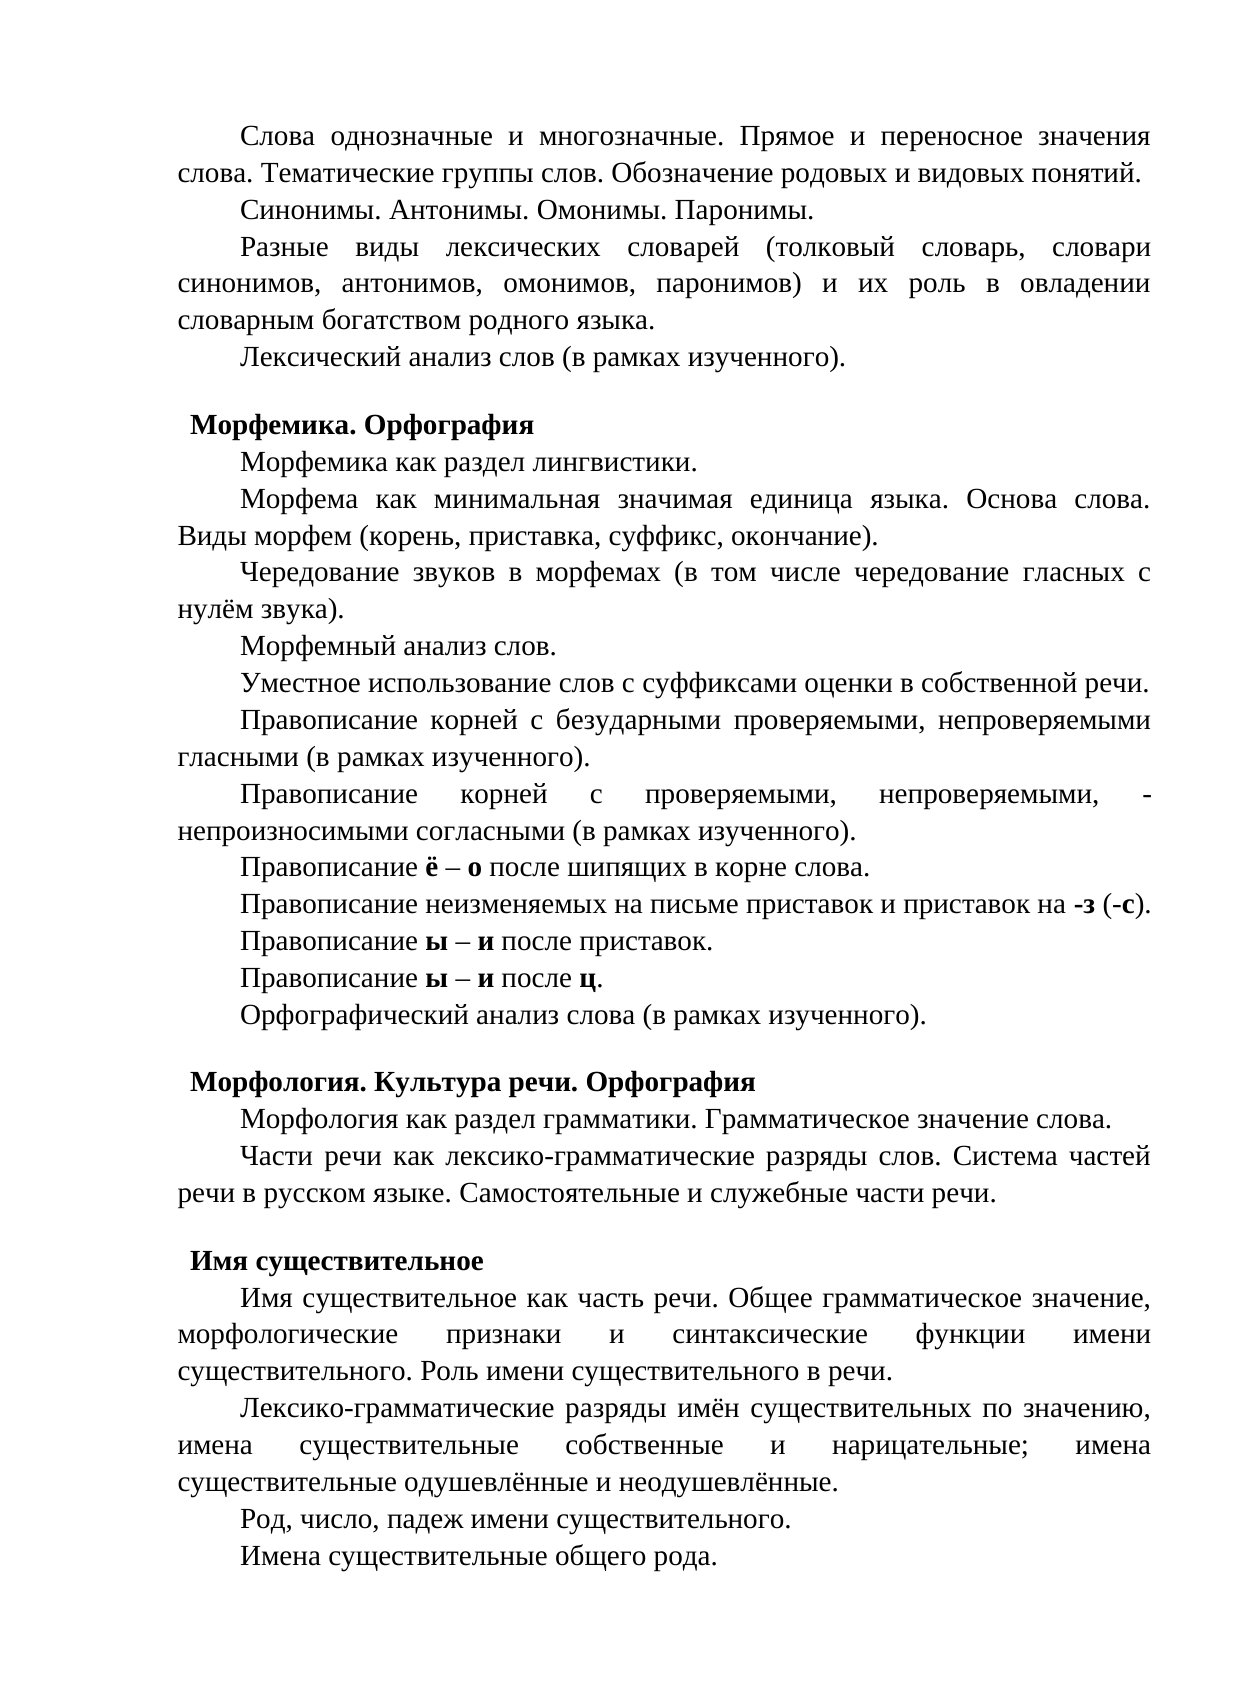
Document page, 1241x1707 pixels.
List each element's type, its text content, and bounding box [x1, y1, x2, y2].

text Морфология как раздел грамматики. Грамматическое значение слова. [177, 1101, 1152, 1135]
text Имя существительное [190, 1243, 1152, 1276]
text Род, число, падеж имени существительного. [177, 1501, 1152, 1534]
text Синонимы. Антонимы. Омонимы. Паронимы. [177, 192, 1152, 225]
text Морфемика. Орфография [190, 407, 1152, 441]
text Морфология. Культура речи. Орфография [190, 1064, 1152, 1098]
text Имя существительное как часть речи. Общее грамматическое значение, морфологические признаки и синтаксические функции имени существительного. Роль имени существительного в речи. [177, 1280, 1152, 1387]
text Правописание неизменяемых на письме приставок и приставок на -з (-с). [177, 886, 1152, 920]
text Лексический анализ слов (в рамках изученного). [177, 339, 1152, 373]
text Морфемика как раздел лингвистики. [177, 444, 1152, 477]
text Имена существительные общего рода. [177, 1538, 1152, 1571]
text Части речи как лексико-грамматические разряды слов. Система частей речи в русском языке. Самостоятельные и служебные части речи. [177, 1138, 1152, 1209]
text Слова однозначные и многозначные. Прямое и переносное значения слова. Тематические группы слов. Обозначение родовых и видовых понятий. [177, 118, 1152, 188]
text Орфографический анализ слова (в рамках изученного). [177, 997, 1152, 1031]
text Лексико-грамматические разряды имён существительных по значению, имена существительные собственные и нарицательные; имена существительные одушевлённые и неодушевлённые. [177, 1390, 1152, 1498]
text Разные виды лексических словарей (толковый словарь, словари синонимов, антонимов, омонимов, паронимов) и их роль в овладении словарным богатством родного языка. [177, 229, 1152, 336]
text Правописание ы – и после приставок. [177, 923, 1152, 957]
text Правописание ы – и после ц. [177, 960, 1152, 994]
text Правописание ё – о после шипящих в корне слова. [177, 849, 1152, 883]
text Правописание корней с проверяемыми, непроверяемыми, ­непроизносимыми согласными (в рамках изученного). [177, 776, 1152, 846]
text Уместное использование слов с суффиксами оценки в собственной речи. [177, 665, 1152, 699]
text Морфема как минимальная значимая единица языка. Основа слова. Виды морфем (корень, приставка, суффикс, окончание). [177, 481, 1152, 551]
text Чередование звуков в морфемах (в том числе чередование гласных с нулём звука). [177, 554, 1152, 625]
text Правописание корней с безударными проверяемыми, непроверяемыми гласными (в рамках изученного). [177, 702, 1152, 772]
text Морфемный анализ слов. [177, 628, 1152, 662]
